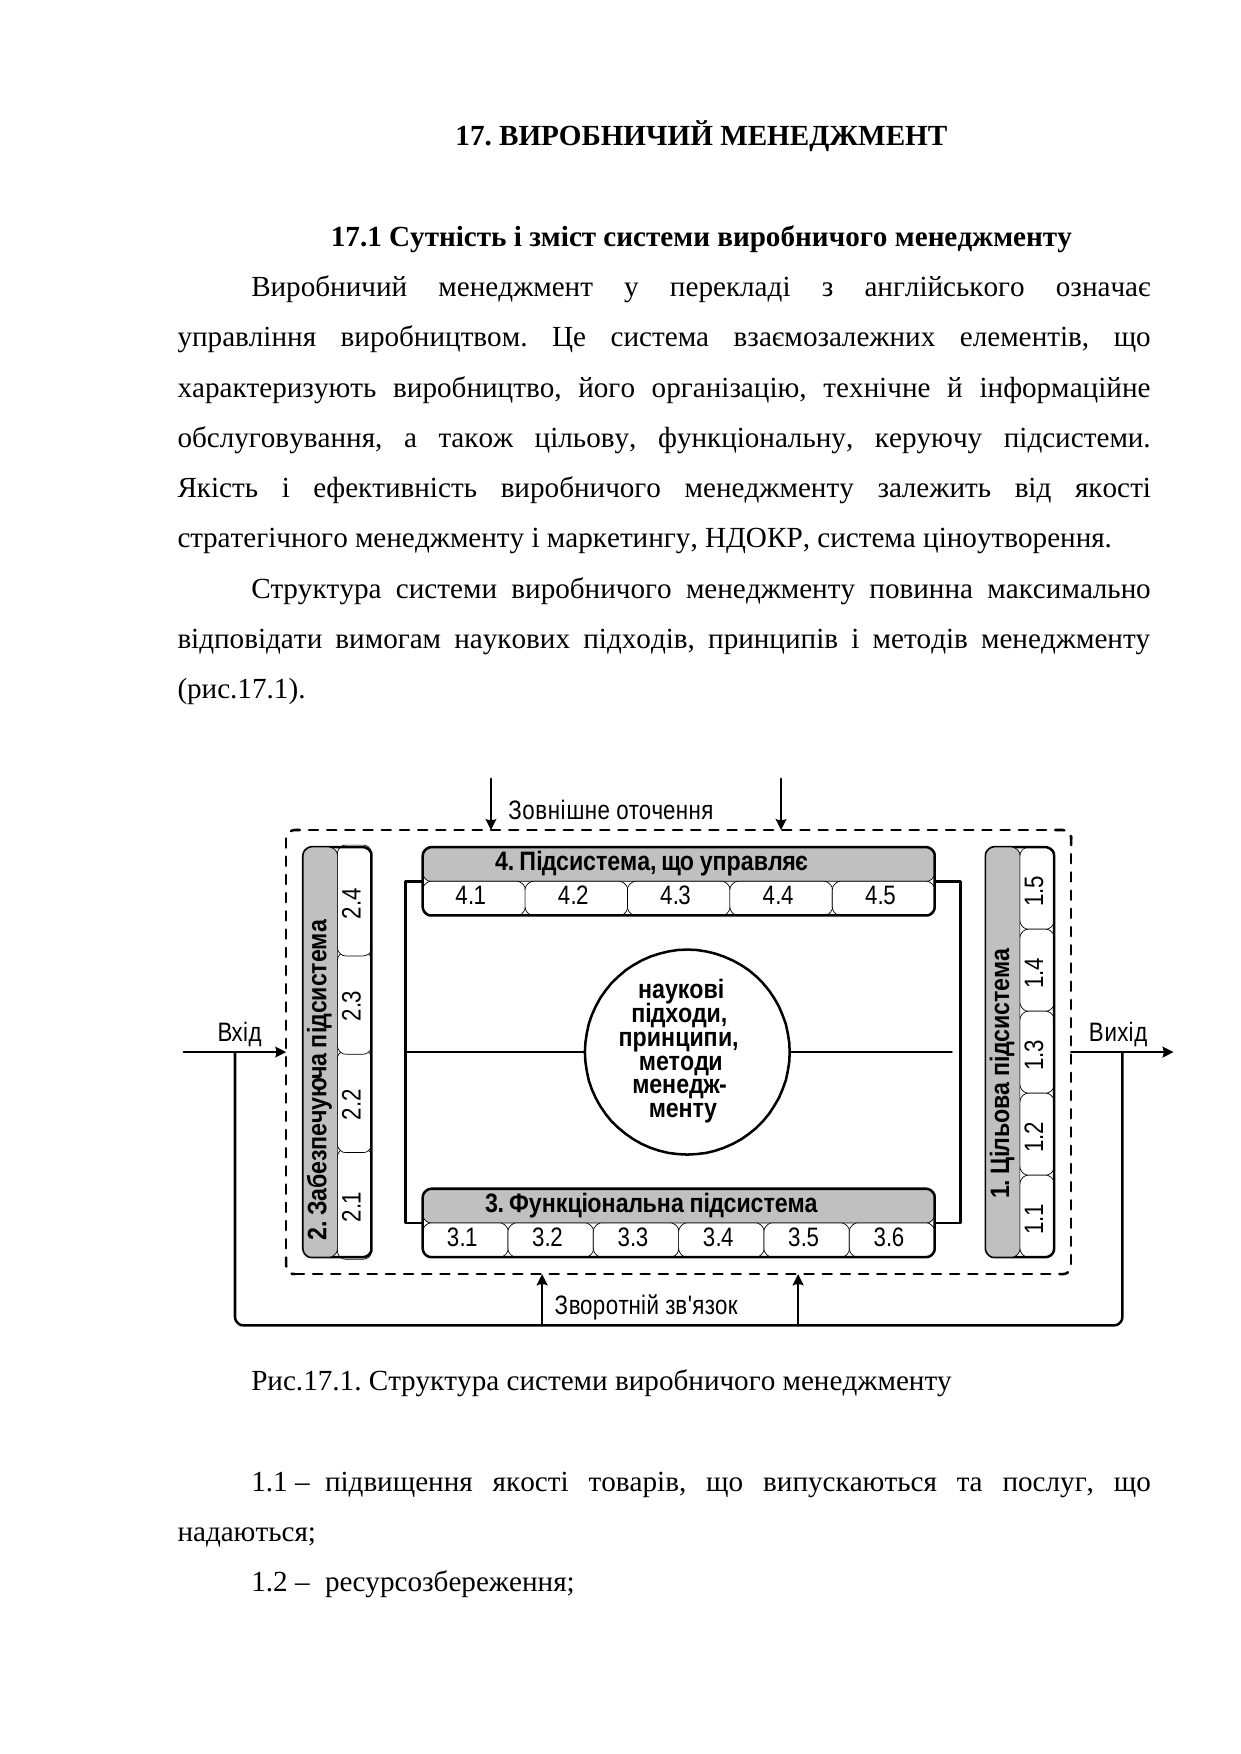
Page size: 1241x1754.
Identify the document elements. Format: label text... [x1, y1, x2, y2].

text Структура системи виробничого менеджменту повинна максимально відповідати вимогам наукових підходів, принципів і методів менеджменту (рис.17.1). [177, 571, 1152, 705]
subtitle 17. ВИРОБНИЧИЙ МЕНЕДЖМЕНТ [177, 118, 1152, 152]
text 17.1 Сутність і зміст системи виробничого менеджменту [177, 219, 1152, 252]
text Рис.17.1. Структура системи виробничого менеджменту [177, 1363, 1152, 1397]
text Виробничий менеджмент у перекладі з англійського означає управління виробництвом. Це система взаємозалежних елементів, що характеризують виробництво, його організацію, технічне й інформаційне обслуговування, а також цільову, функціональну, керуючу підсистеми. Якість і ефективність виробничого менеджменту залежить від якості стратегічного менеджменту і маркетингу, НДОКР, система ціноутворення. [177, 269, 1152, 554]
list ресурсозбереження; [177, 1564, 1152, 1598]
list підвищення якості товарів, що випускаються та послуг, що надаються; [177, 1464, 1152, 1548]
